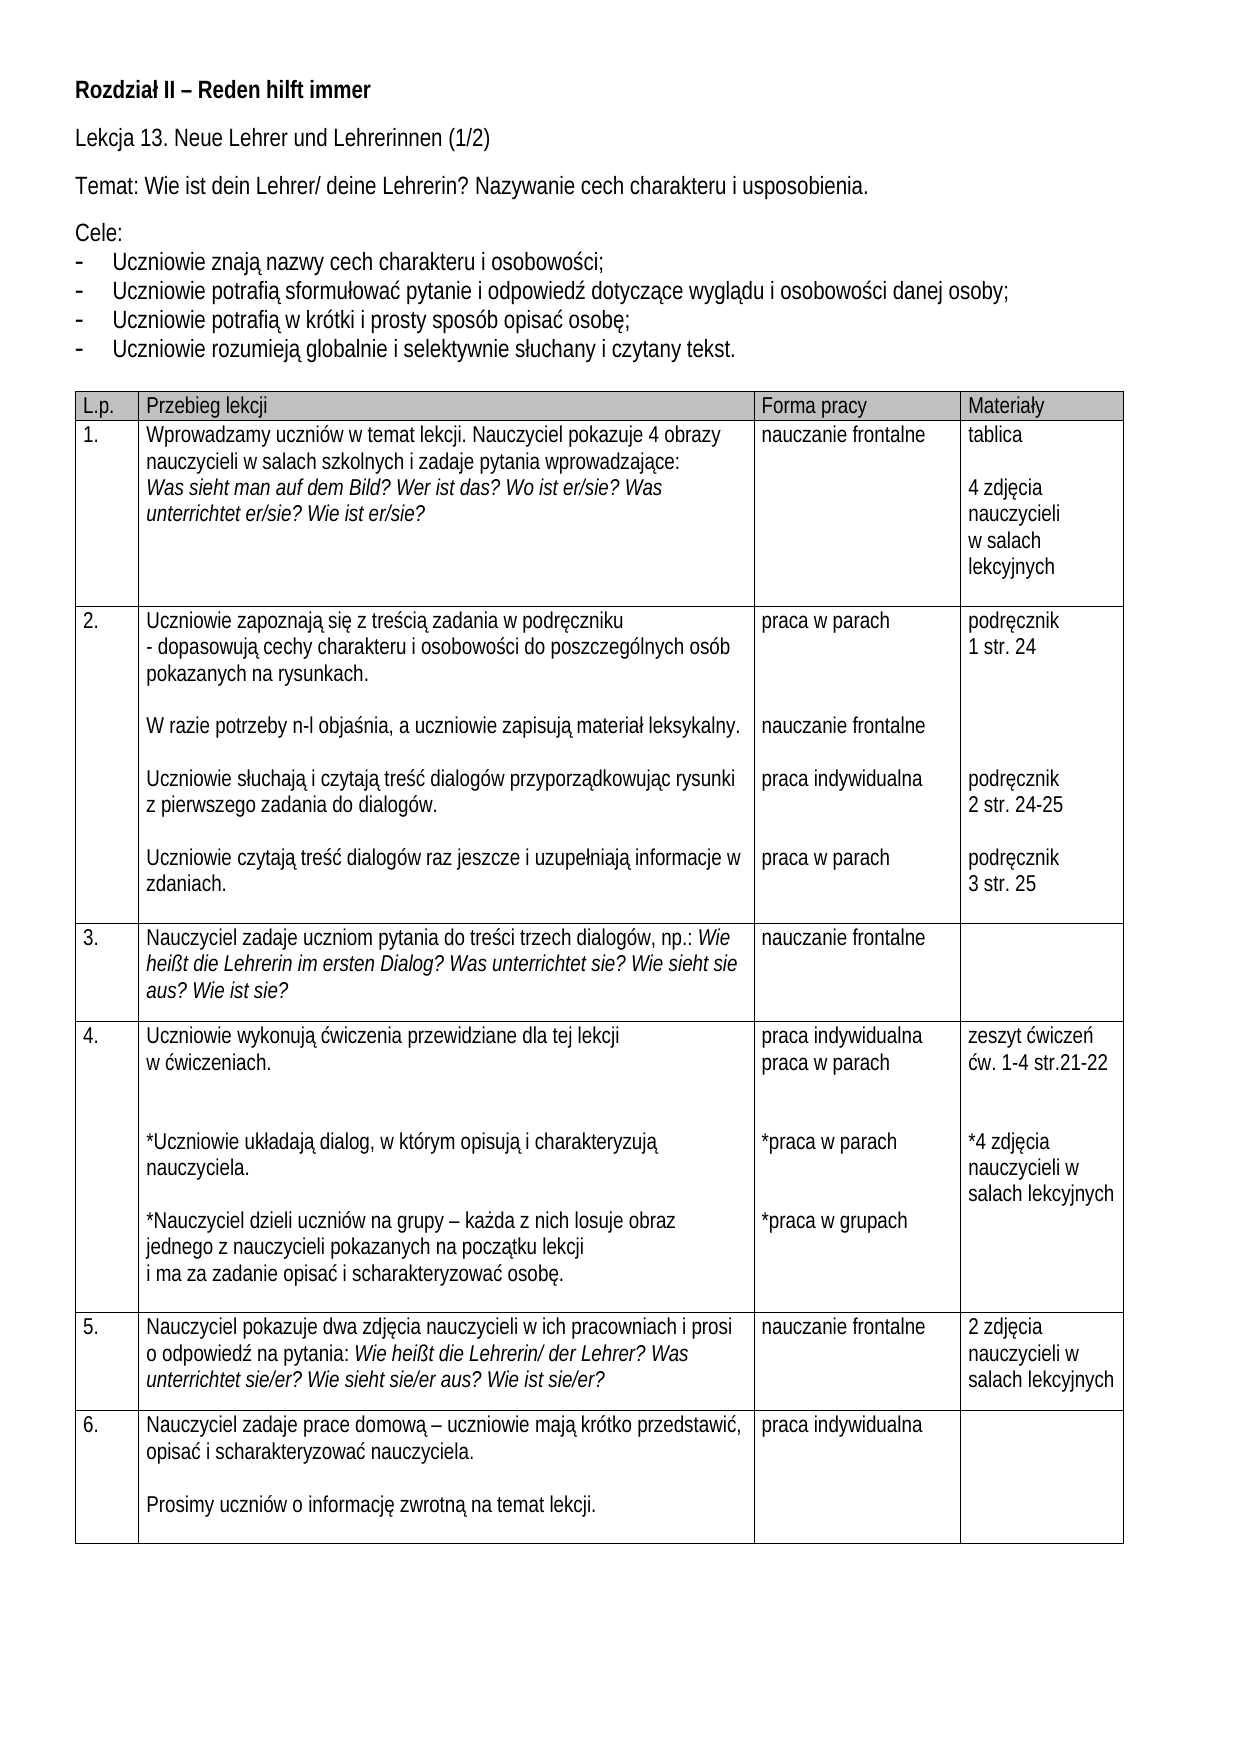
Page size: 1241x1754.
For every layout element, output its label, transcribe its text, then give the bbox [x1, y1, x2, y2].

table_cell 2 zdjęcia nauczycieli w salach lekcyjnych [961, 1313, 1123, 1410]
table_header Forma pracy [755, 392, 960, 420]
list Uczniowie znają nazwy cech charakteru i osobowości; [75, 247, 1165, 276]
list Uczniowie potrafią w krótki i prosty sposób opisać osobę; [75, 305, 1165, 334]
text Rozdział II – Reden hilft immer [75, 75, 1165, 104]
table_cell 5. [76, 1313, 138, 1410]
table_cell nauczanie frontalne [755, 1313, 960, 1410]
table_cell [961, 1411, 1123, 1543]
table_header Przebieg lekcji [139, 392, 754, 420]
table_cell 1. [76, 421, 138, 606]
table_cell praca w parach nauczanie frontalne praca indywidualna praca w parach [755, 607, 960, 923]
table_cell praca indywidualna [755, 1411, 960, 1543]
table_cell 3. [76, 924, 138, 1021]
table_cell nauczanie frontalne [755, 924, 960, 1021]
table_cell tablica 4 zdjęcia nauczycieli w salach lekcyjnych [961, 421, 1123, 606]
table_cell zeszyt ćwiczeń ćw. 1-4 str.21-22 *4 zdjęcia nauczycieli w salach lekcyjnych [961, 1022, 1123, 1312]
list Uczniowie rozumieją globalnie i selektywnie słuchany i czytany tekst. [75, 334, 1165, 362]
table_cell 2. [76, 607, 138, 923]
table_cell Wprowadzamy uczniów w temat lekcji. Nauczyciel pokazuje 4 obrazy nauczycieli w salach szkolnych i zadaje pytania wprowadzające: Was sieht man auf dem Bild? Wer ist das? Wo ist er/sie? Was unterrichtet er/sie? Wie ist er/sie? [139, 421, 754, 606]
table_cell 6. [76, 1411, 138, 1543]
table_header L.p. [76, 392, 138, 420]
table_cell Nauczyciel zadaje uczniom pytania do treści trzech dialogów, np.: Wie heißt die Lehrerin im ersten Dialog? Was unterrichtet sie? Wie sieht sie aus? Wie ist sie? [139, 924, 754, 1021]
text Cele: [75, 218, 1165, 247]
table_cell Uczniowie zapoznają się z treścią zadania w podręczniku - dopasowują cechy charakteru i osobowości do poszczególnych osób pokazanych na rysunkach. W razie potrzeby n-l objaśnia, a uczniowie zapisują materiał leksykalny. Uczniowie słuchają i czytają treść dialogów przyporządkowując rysunki z pierwszego zadania do dialogów. Uczniowie czytają treść dialogów raz jeszcze i uzupełniają informacje w zdaniach. [139, 607, 754, 923]
table_cell praca indywidualna praca w parach *praca w parach *praca w grupach [755, 1022, 960, 1312]
table_header Materiały [961, 392, 1123, 420]
table_cell podręcznik 1 str. 24 podręcznik 2 str. 24-25 podręcznik 3 str. 25 [961, 607, 1123, 923]
list Uczniowie potrafią sformułować pytanie i odpowiedź dotyczące wyglądu i osobowości danej osoby; [75, 276, 1165, 305]
table_cell Nauczyciel pokazuje dwa zdjęcia nauczycieli w ich pracowniach i prosi o odpowiedź na pytania: Wie heißt die Lehrerin/ der Lehrer? Was unterrichtet sie/er? Wie sieht sie/er aus? Wie ist sie/er? [139, 1313, 754, 1410]
text Temat: Wie ist dein Lehrer/ deine Lehrerin? Nazywanie cech charakteru i usposobienia. [75, 171, 1165, 199]
text Lekcja 13. Neue Lehrer und Lehrerinnen (1/2) [75, 123, 1165, 151]
table_cell nauczanie frontalne [755, 421, 960, 606]
table_cell Nauczyciel zadaje prace domową – uczniowie mają krótko przedstawić, opisać i scharakteryzować nauczyciela. Prosimy uczniów o informację zwrotną na temat lekcji. [139, 1411, 754, 1543]
table_cell Uczniowie wykonują ćwiczenia przewidziane dla tej lekcji w ćwiczeniach. *Uczniowie układają dialog, w którym opisują i charakteryzują nauczyciela. *Nauczyciel dzieli uczniów na grupy – każda z nich losuje obraz jednego z nauczycieli pokazanych na początku lekcji i ma za zadanie opisać i scharakteryzować osobę. [139, 1022, 754, 1312]
table_cell 4. [76, 1022, 138, 1312]
table_cell [961, 924, 1123, 1021]
